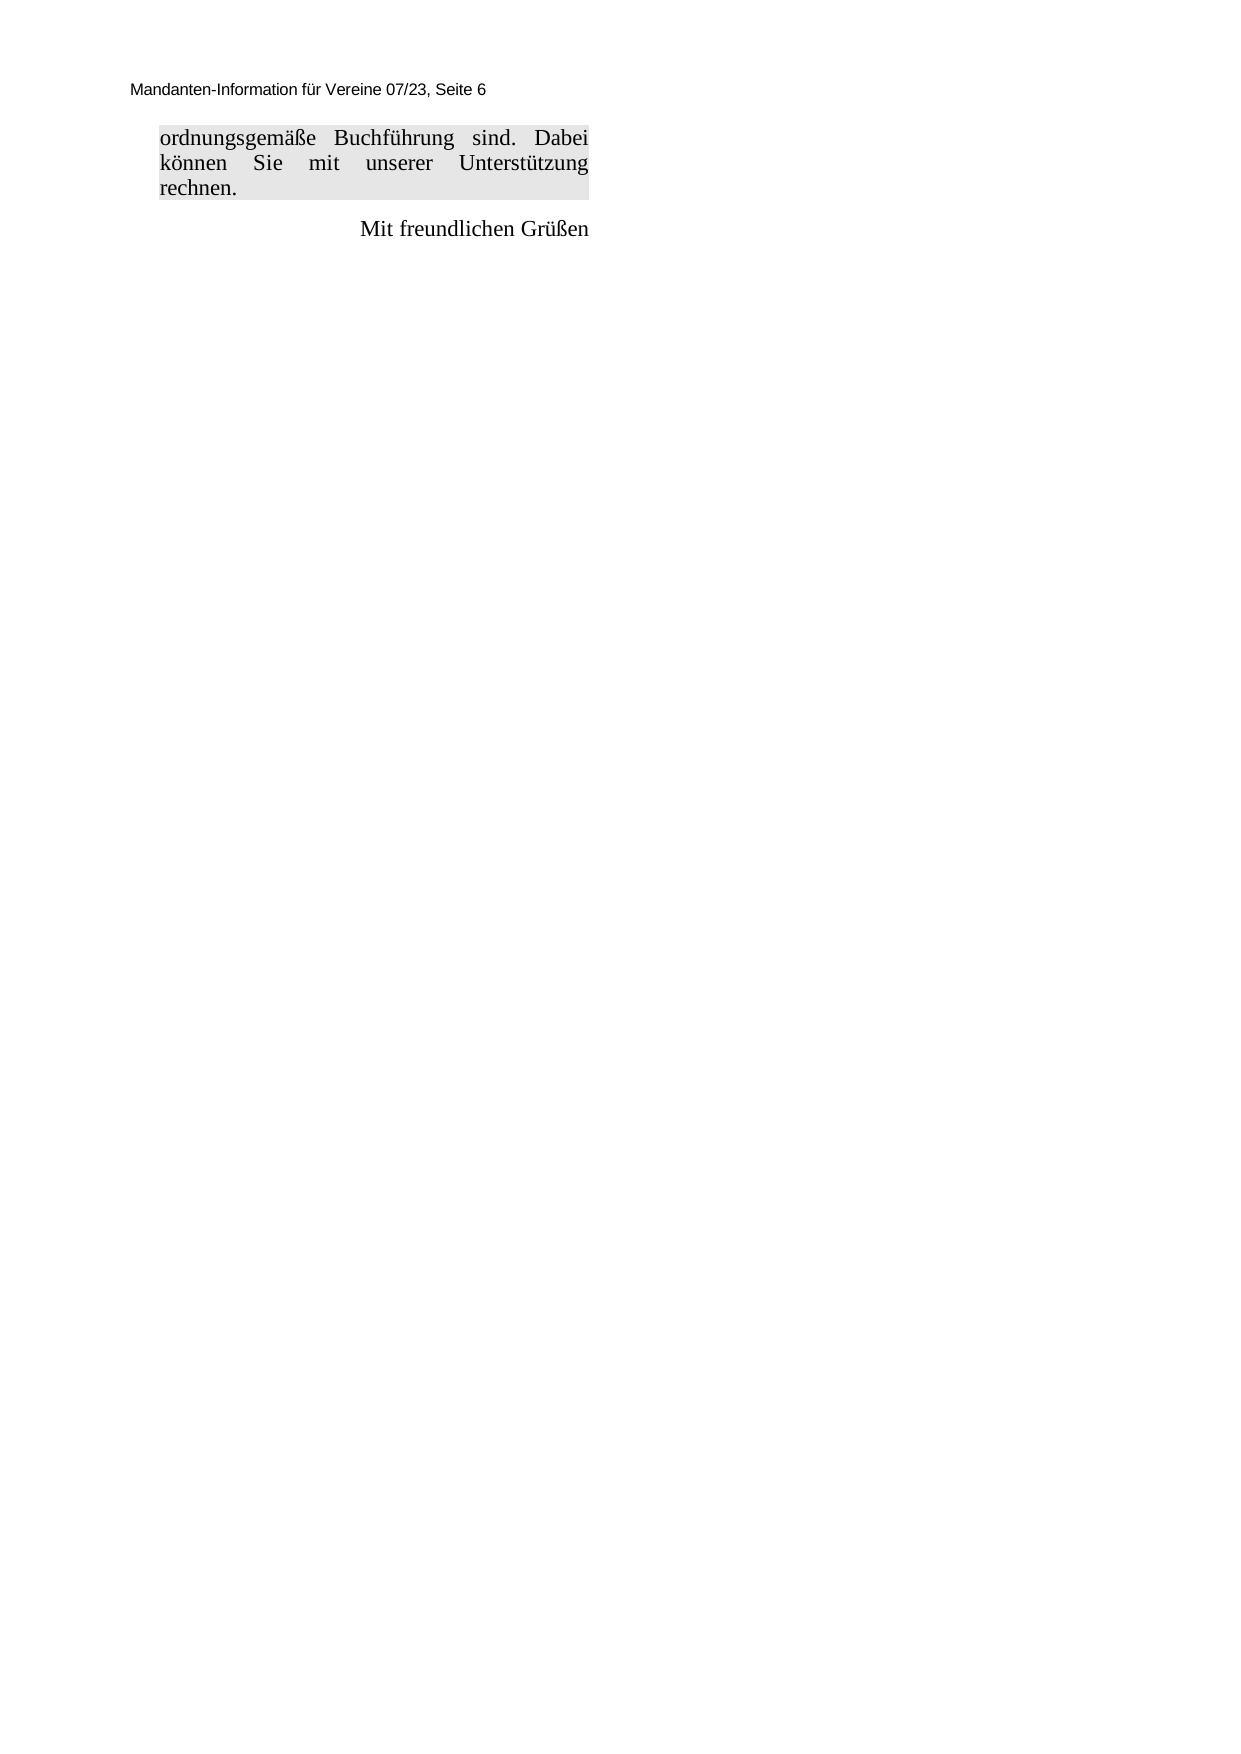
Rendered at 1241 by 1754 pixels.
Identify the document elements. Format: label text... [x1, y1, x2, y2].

text Mit freundlichen Grüßen [130, 217, 589, 242]
